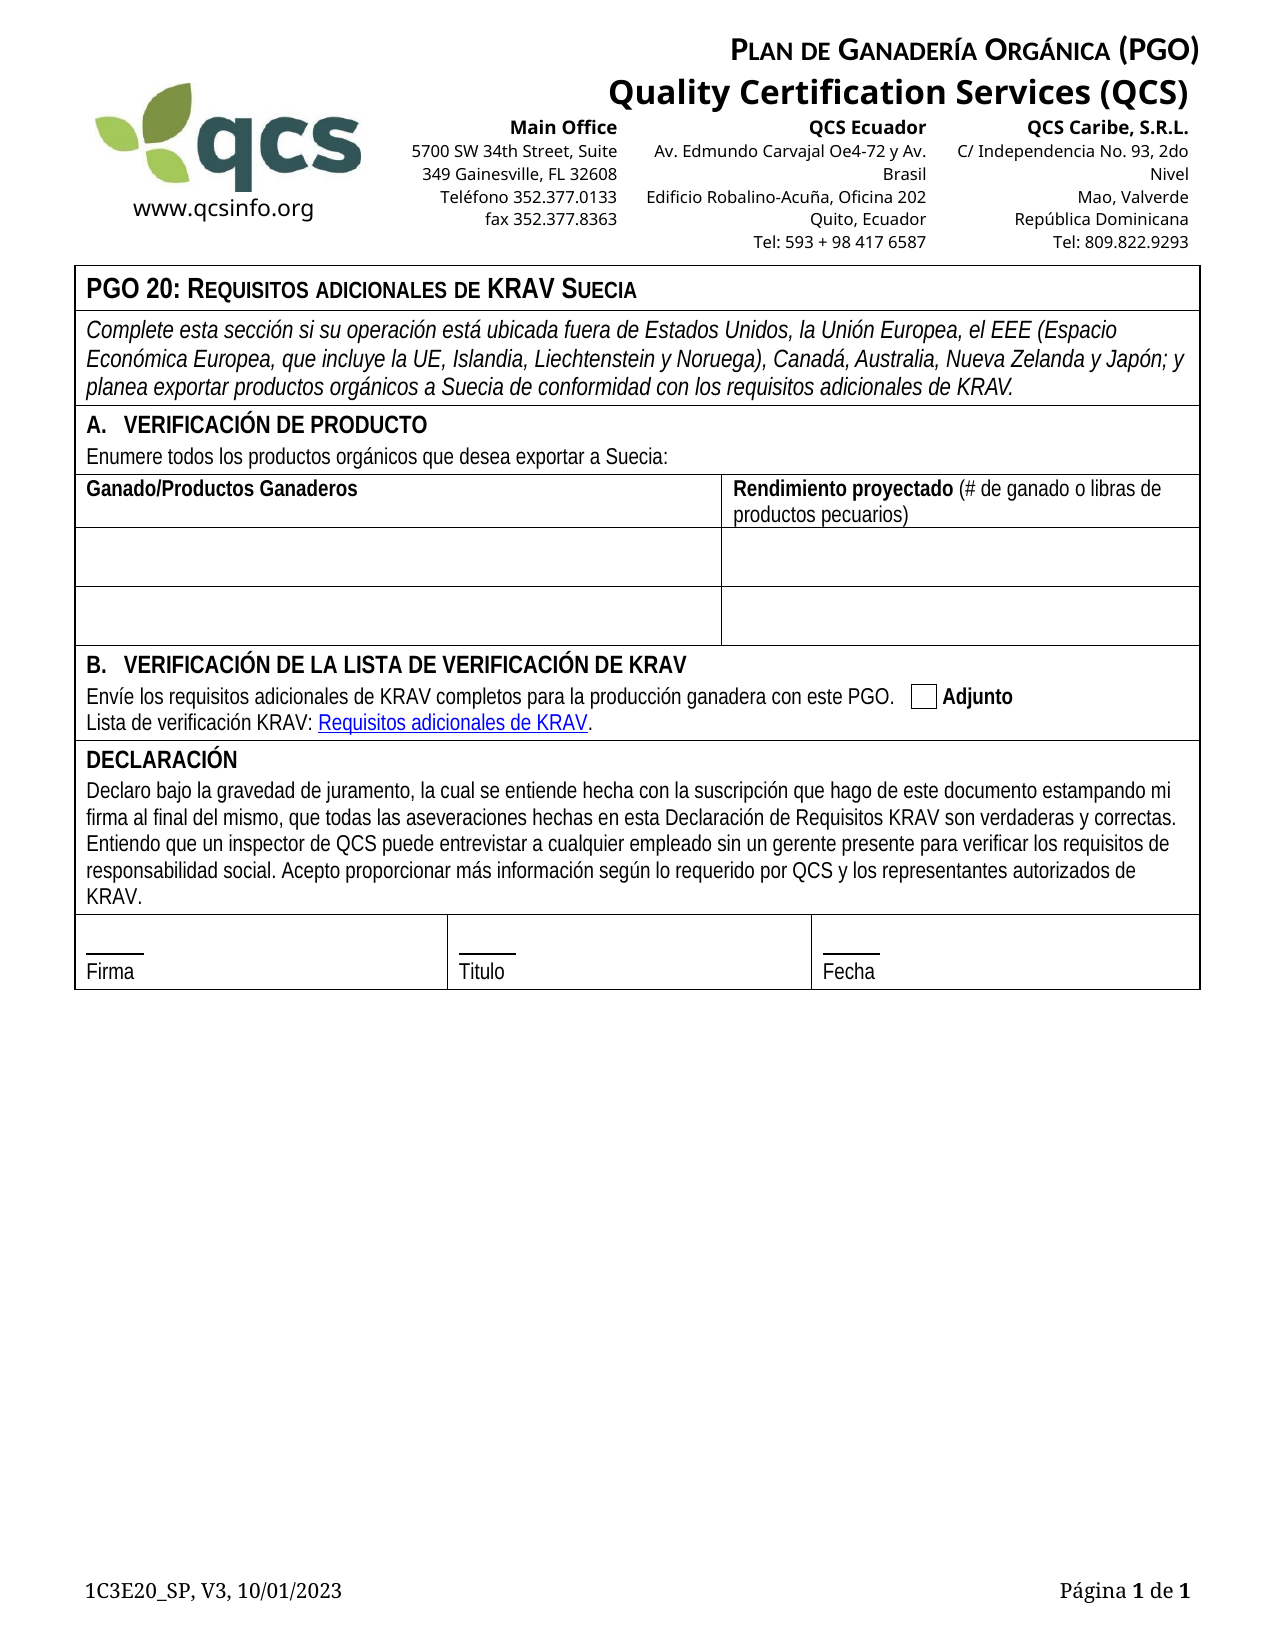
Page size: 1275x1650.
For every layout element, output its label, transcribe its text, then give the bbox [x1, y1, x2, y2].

table_cell [722, 587, 1199, 644]
table_cell Firma [76, 915, 447, 988]
table_cell VERIFICACIÓN DE PRODUCTO Enumere todos los productos orgánicos que desea exportar a Suecia: [76, 406, 1199, 473]
table_cell DECLARACIÓN Declaro bajo la gravedad de juramento, la cual se entiende hecha con la suscripción que hago de este documento estampando mi firma al final del mismo, que todas las aseveraciones hechas en esta Declaración de Requisitos KRAV son verdaderas y correctas. Entiendo que un inspector de QCS puede entrevistar a cualquier empleado sin un gerente presente para verificar los requisitos de responsabilidad social. Acepto proporcionar más información según lo requerido por QCS y los representantes autorizados de KRAV. [76, 741, 1199, 913]
table_cell Complete esta sección si su operación está ubicada fuera de Estados Unidos, la Unión Europea, el EEE (Espacio Económica Europea, que incluye la UE, Islandia, Liechtenstein y Noruega), Canadá, Australia, Nueva Zelanda y Japón; y planea exportar productos orgánicos a Suecia de conformidad con los requisitos adicionales de KRAV. [76, 311, 1199, 405]
table_cell [76, 528, 721, 586]
table_cell Fecha [812, 915, 1199, 988]
table_cell Titulo [448, 915, 811, 988]
table_cell VERIFICACIÓN DE LA LISTA DE VERIFICACIÓN DE KRAV Envíe los requisitos adicionales de KRAV completos para la producción ganadera con este PGO. Adjunto Lista de verificación KRAV: Requisitos adicionales de KRAV. [76, 646, 1199, 739]
table_cell Ganado/Productos Ganaderos [76, 475, 721, 527]
table_cell [722, 528, 1199, 586]
picture [95, 83, 361, 192]
table_cell Rendimiento proyectado (# de ganado o libras de productos pecuarios) [722, 475, 1199, 527]
table_cell [76, 587, 721, 644]
table_header PGO 20: Requisitos adicionales de KRAV Suecia [76, 266, 1199, 310]
